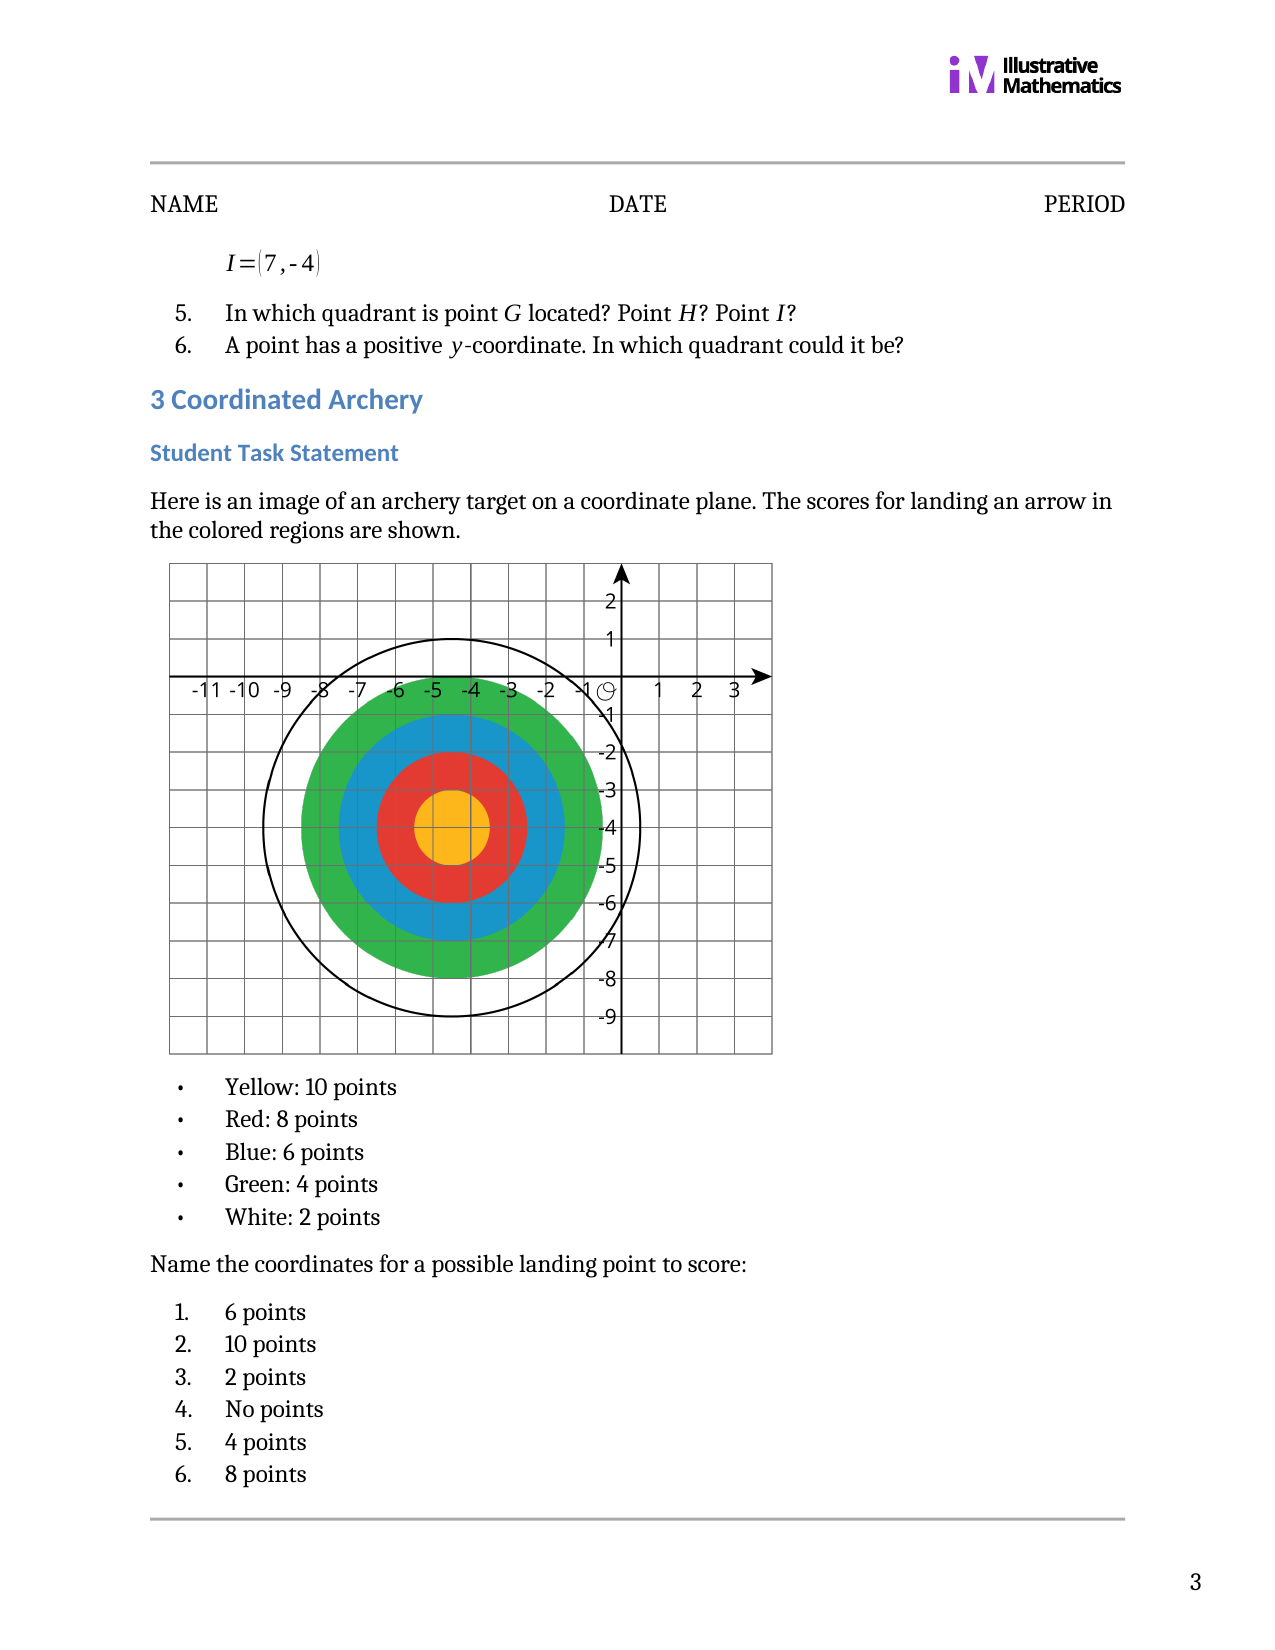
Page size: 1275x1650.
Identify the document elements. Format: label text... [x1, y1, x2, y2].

list No points [175, 1395, 1125, 1424]
text Name the coordinates for a possible landing point to score: [150, 1250, 1125, 1279]
list A point has a positive -coordinate. In which quadrant could it be? [175, 331, 1125, 360]
subtitle 3 Coordinated Archery [150, 381, 1125, 417]
list 4 points [175, 1428, 1125, 1457]
list 6 points [175, 1298, 1125, 1327]
list Green: 4 points [175, 1170, 1125, 1199]
subtitle Student Task Statement [150, 437, 1125, 468]
list White: 2 points [175, 1203, 1125, 1232]
list Blue: 6 points [175, 1138, 1125, 1167]
list In which quadrant is point located? Point ? Point ? [175, 299, 1125, 328]
list 2 points [175, 1363, 1125, 1392]
text Here is an image of an archery target on a coordinate plane. The scores for landing an arrow in the colored regions are shown. [150, 487, 1125, 544]
list 8 points [175, 1460, 1125, 1489]
picture [949, 55, 1121, 93]
picture [168, 563, 773, 1055]
list 10 points [175, 1330, 1125, 1359]
list Yellow: 10 points [175, 1073, 1125, 1102]
list Red: 8 points [175, 1105, 1125, 1134]
